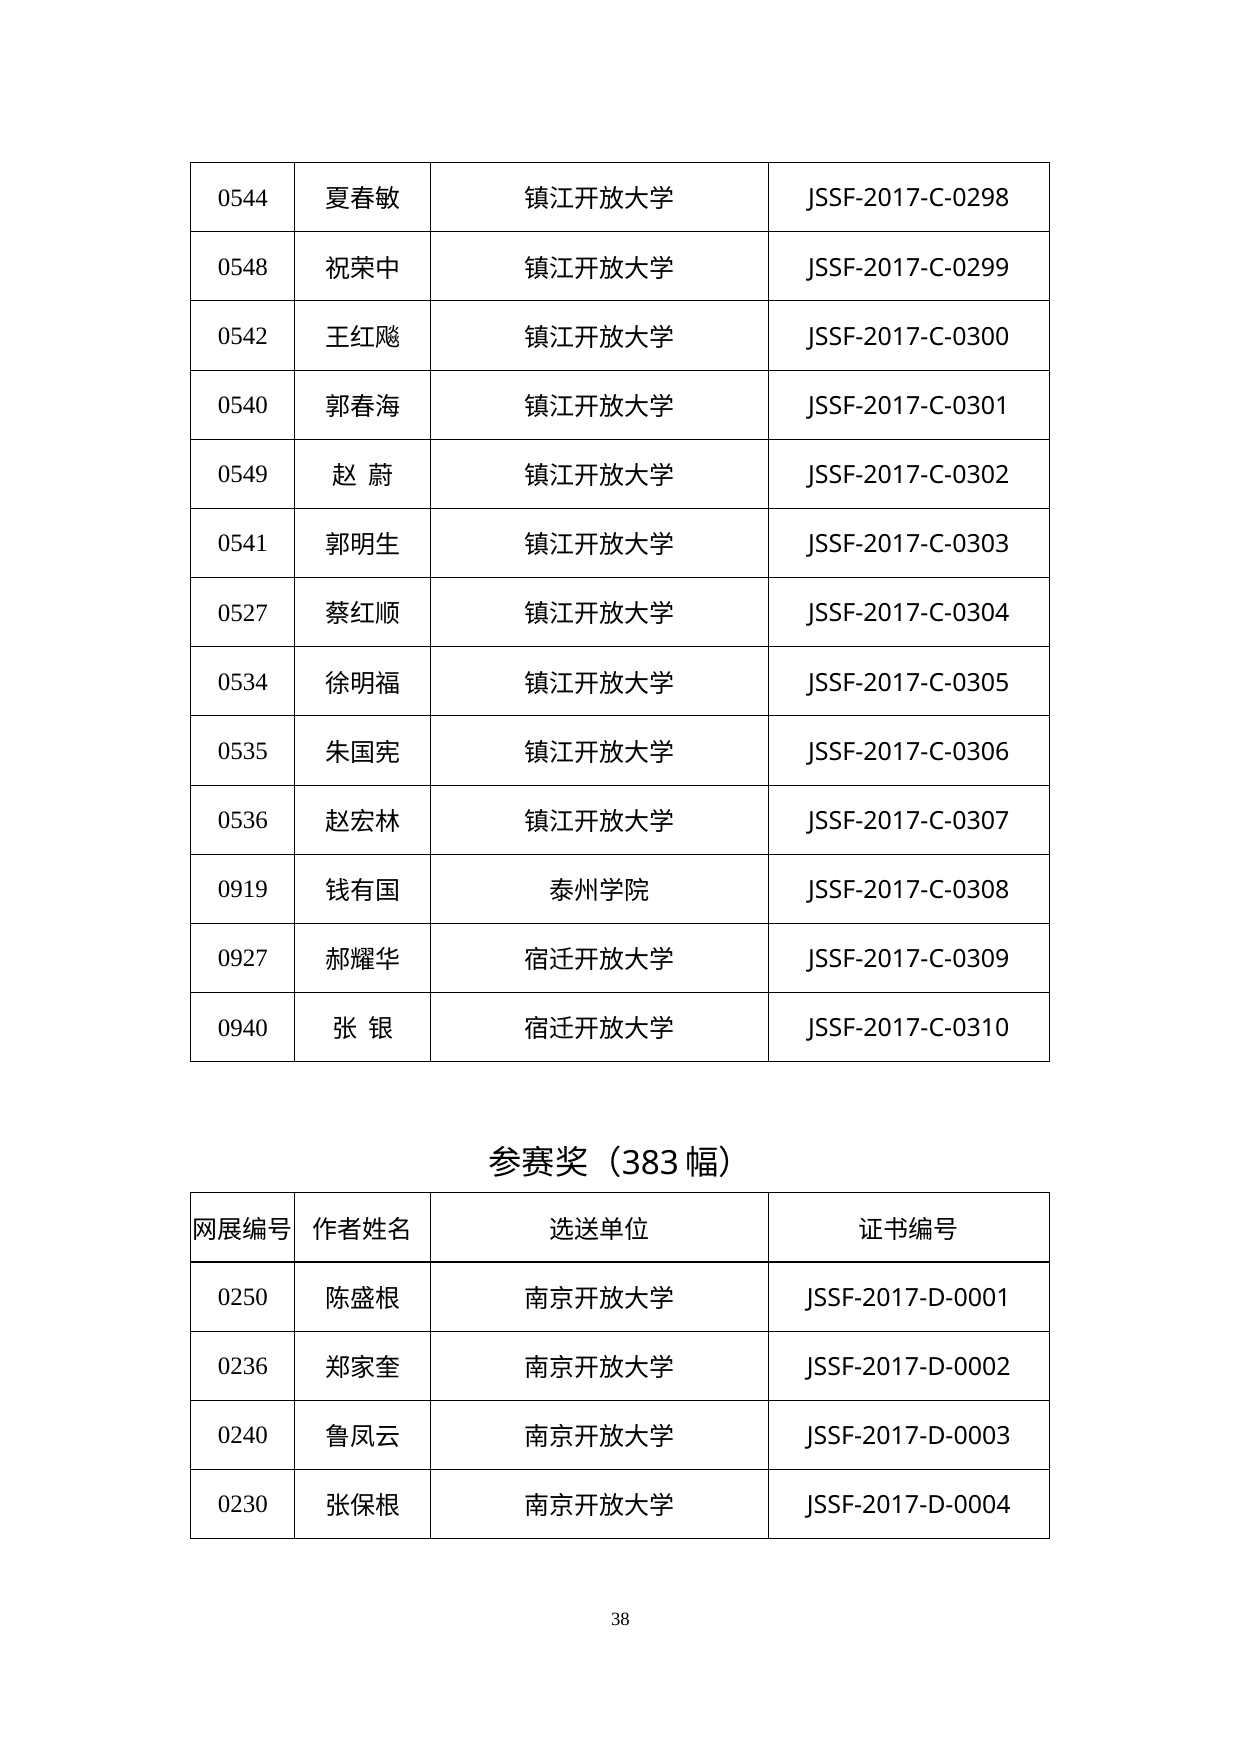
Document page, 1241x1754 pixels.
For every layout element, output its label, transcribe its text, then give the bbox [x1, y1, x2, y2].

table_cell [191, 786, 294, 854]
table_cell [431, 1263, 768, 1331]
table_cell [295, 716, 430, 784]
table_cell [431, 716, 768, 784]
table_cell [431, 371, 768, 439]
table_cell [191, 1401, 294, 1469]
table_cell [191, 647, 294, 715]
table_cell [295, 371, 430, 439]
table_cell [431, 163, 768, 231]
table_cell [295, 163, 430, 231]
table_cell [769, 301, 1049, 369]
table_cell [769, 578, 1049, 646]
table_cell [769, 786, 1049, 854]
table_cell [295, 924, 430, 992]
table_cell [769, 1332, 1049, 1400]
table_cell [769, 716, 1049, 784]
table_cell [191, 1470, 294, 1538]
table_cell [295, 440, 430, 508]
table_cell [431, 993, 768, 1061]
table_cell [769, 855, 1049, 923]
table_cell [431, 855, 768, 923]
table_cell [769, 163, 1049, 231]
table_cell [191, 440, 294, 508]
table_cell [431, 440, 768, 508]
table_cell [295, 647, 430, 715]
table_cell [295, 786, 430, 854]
text 参赛奖（383幅） [187, 1127, 1053, 1192]
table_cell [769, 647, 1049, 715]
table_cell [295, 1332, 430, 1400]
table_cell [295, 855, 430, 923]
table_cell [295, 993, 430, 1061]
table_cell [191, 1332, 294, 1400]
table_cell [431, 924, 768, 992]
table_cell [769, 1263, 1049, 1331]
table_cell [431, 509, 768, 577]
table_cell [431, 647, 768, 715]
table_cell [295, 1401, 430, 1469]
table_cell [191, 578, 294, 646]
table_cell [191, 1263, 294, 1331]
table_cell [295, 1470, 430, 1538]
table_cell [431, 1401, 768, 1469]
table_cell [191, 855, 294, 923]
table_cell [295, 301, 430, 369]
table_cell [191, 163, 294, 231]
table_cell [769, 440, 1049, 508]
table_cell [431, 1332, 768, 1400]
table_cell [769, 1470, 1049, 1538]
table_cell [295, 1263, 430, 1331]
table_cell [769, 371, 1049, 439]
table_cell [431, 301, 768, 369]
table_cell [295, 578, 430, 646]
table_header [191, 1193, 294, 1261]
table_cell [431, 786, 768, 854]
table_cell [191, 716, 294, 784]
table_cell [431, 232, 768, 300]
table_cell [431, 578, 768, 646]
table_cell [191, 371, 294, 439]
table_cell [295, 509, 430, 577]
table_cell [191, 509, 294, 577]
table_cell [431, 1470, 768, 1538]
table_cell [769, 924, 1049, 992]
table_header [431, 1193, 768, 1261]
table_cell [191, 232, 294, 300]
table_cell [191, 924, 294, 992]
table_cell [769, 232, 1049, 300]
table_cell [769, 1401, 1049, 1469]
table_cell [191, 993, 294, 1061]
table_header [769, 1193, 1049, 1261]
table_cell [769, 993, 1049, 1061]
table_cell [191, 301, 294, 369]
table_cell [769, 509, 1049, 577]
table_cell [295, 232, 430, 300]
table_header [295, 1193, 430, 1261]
